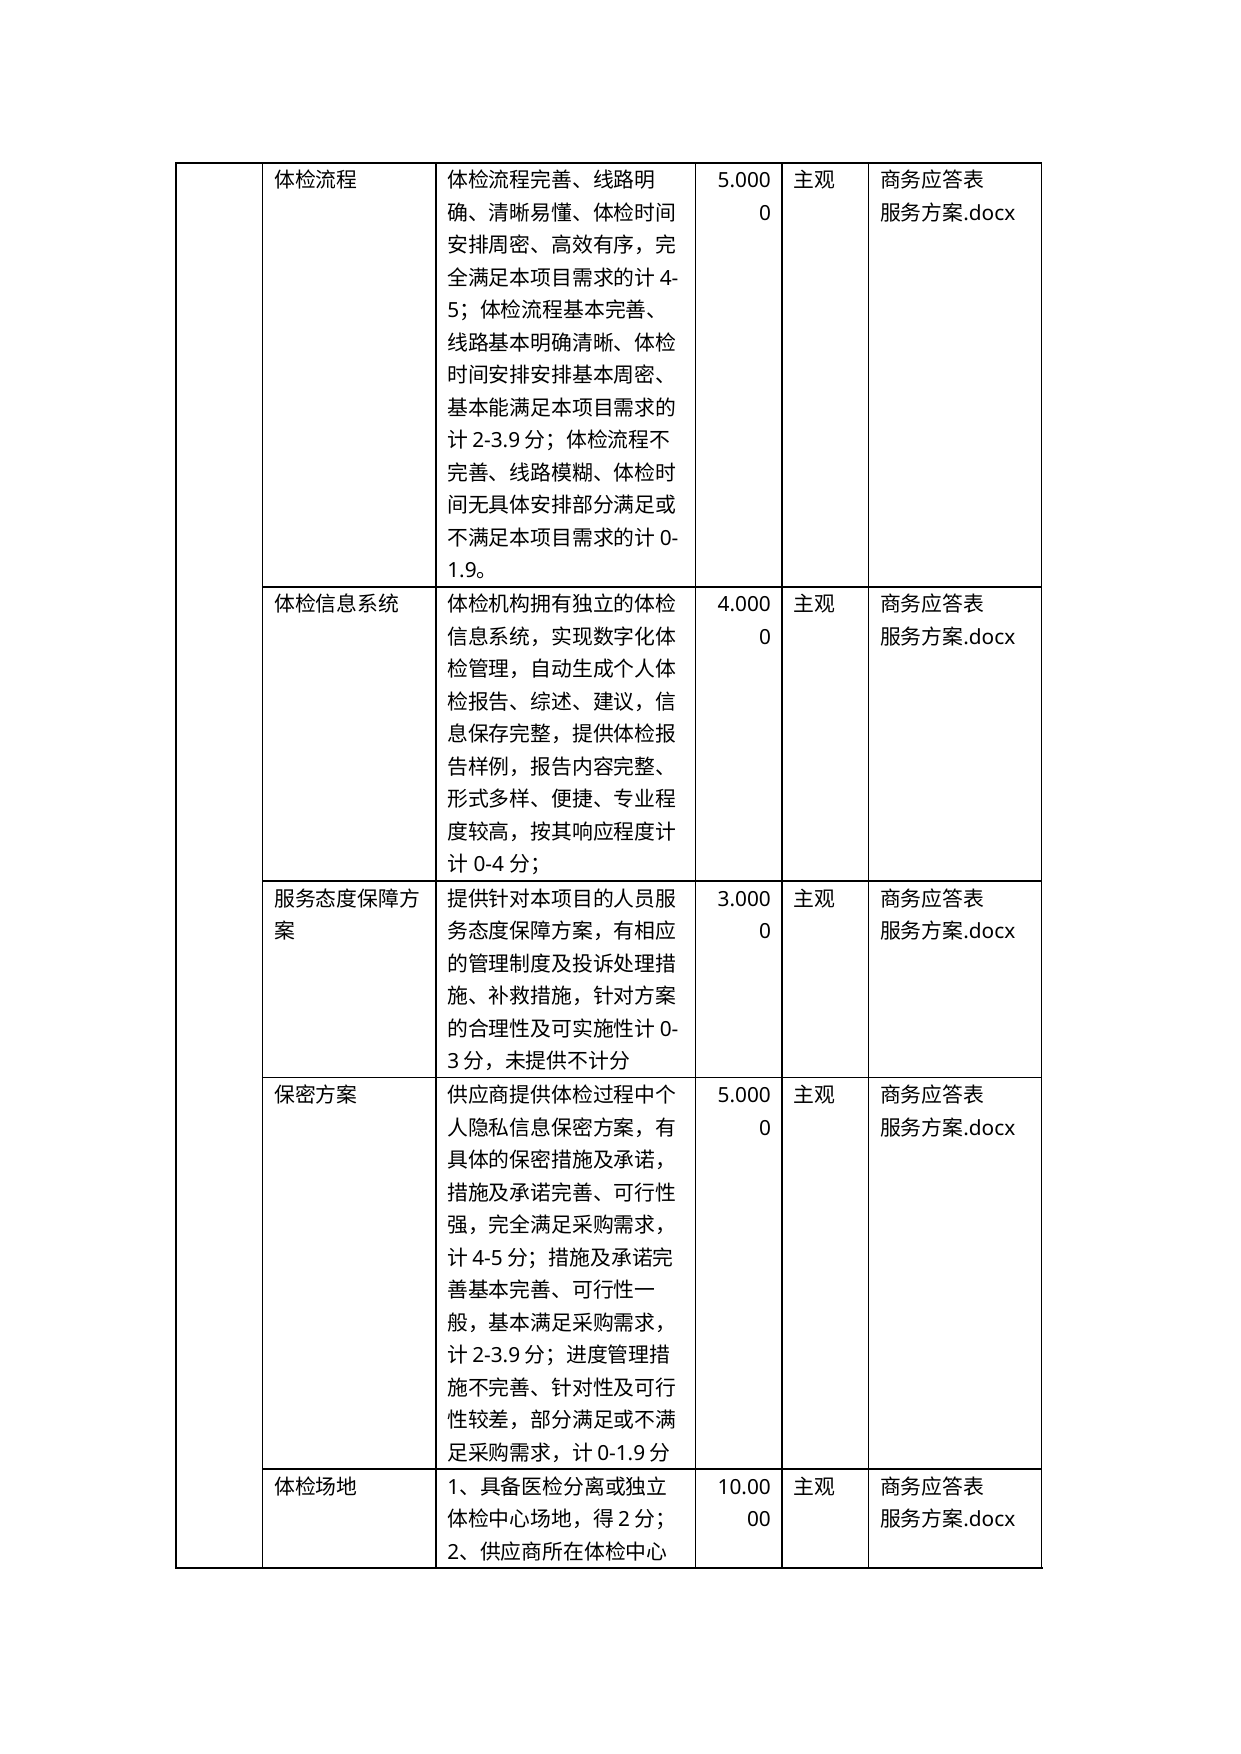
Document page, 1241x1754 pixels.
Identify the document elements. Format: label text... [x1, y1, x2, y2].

table_cell 体检机构拥有独立的体检信息系统，实现数字化体检管理，自动生成个人体检报告、综述、建议，信息保存完整，提供体检报告样例，报告内容完整、形式多样、便捷、专业程度较高，按其响应程度计计 0-4 分； [437, 588, 695, 880]
table_cell 体检场地 [263, 1470, 435, 1567]
table_cell 5.0000 [696, 1078, 781, 1468]
table_cell 体检流程完善、线路明确、清晰易懂、体检时间安排周密、高效有序，完全满足本项目需求的计4-5；体检流程基本完善、线路基本明确清晰、体检时间安排安排基本周密、基本能满足本项目需求的计2-3.9分；体检流程不完善、线路模糊、体检时间无具体安排部分满足或不满足本项目需求的计0-1.9。 [437, 164, 695, 586]
table_cell 5.0000 [696, 164, 781, 586]
table_cell 主观 [783, 1078, 868, 1468]
table_cell 服务态度保障方案 [263, 882, 435, 1077]
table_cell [437, 1470, 695, 1567]
table_cell 供应商提供体检过程中个人隐私信息保密方案，有具体的保密措施及承诺，措施及承诺完善、可行性强，完全满足采购需求，计4-5分；措施及承诺完善基本完善、可行性一般，基本满足采购需求，计2-3.9分；进度管理措施不完善、针对性及可行性较差，部分满足或不满足采购需求，计0-1.9分 [437, 1078, 695, 1468]
table_cell 保密方案 [263, 1078, 435, 1468]
table_cell 10.0000 [696, 1470, 781, 1567]
table_cell 商务应答表 服务方案.docx [869, 1078, 1041, 1468]
table_cell 主观 [783, 1470, 868, 1567]
table_cell 提供针对本项目的人员服务态度保障方案，有相应的管理制度及投诉处理措施、补救措施，针对方案的合理性及可实施性计0-3分，未提供不计分 [437, 882, 695, 1077]
table_cell 体检流程 [263, 164, 435, 586]
table_cell 主观 [783, 882, 868, 1077]
table_cell 主观 [783, 164, 868, 586]
table_cell 商务应答表 服务方案.docx [869, 164, 1041, 586]
table_cell 主观 [783, 588, 868, 880]
table_cell 4.0000 [696, 588, 781, 880]
table_cell 商务应答表 服务方案.docx [869, 882, 1041, 1077]
table_cell 商务应答表 服务方案.docx [869, 1470, 1041, 1567]
table_cell 商务应答表 服务方案.docx [869, 588, 1041, 880]
table_cell 3.0000 [696, 882, 781, 1077]
table_cell 体检信息系统 [263, 588, 435, 880]
